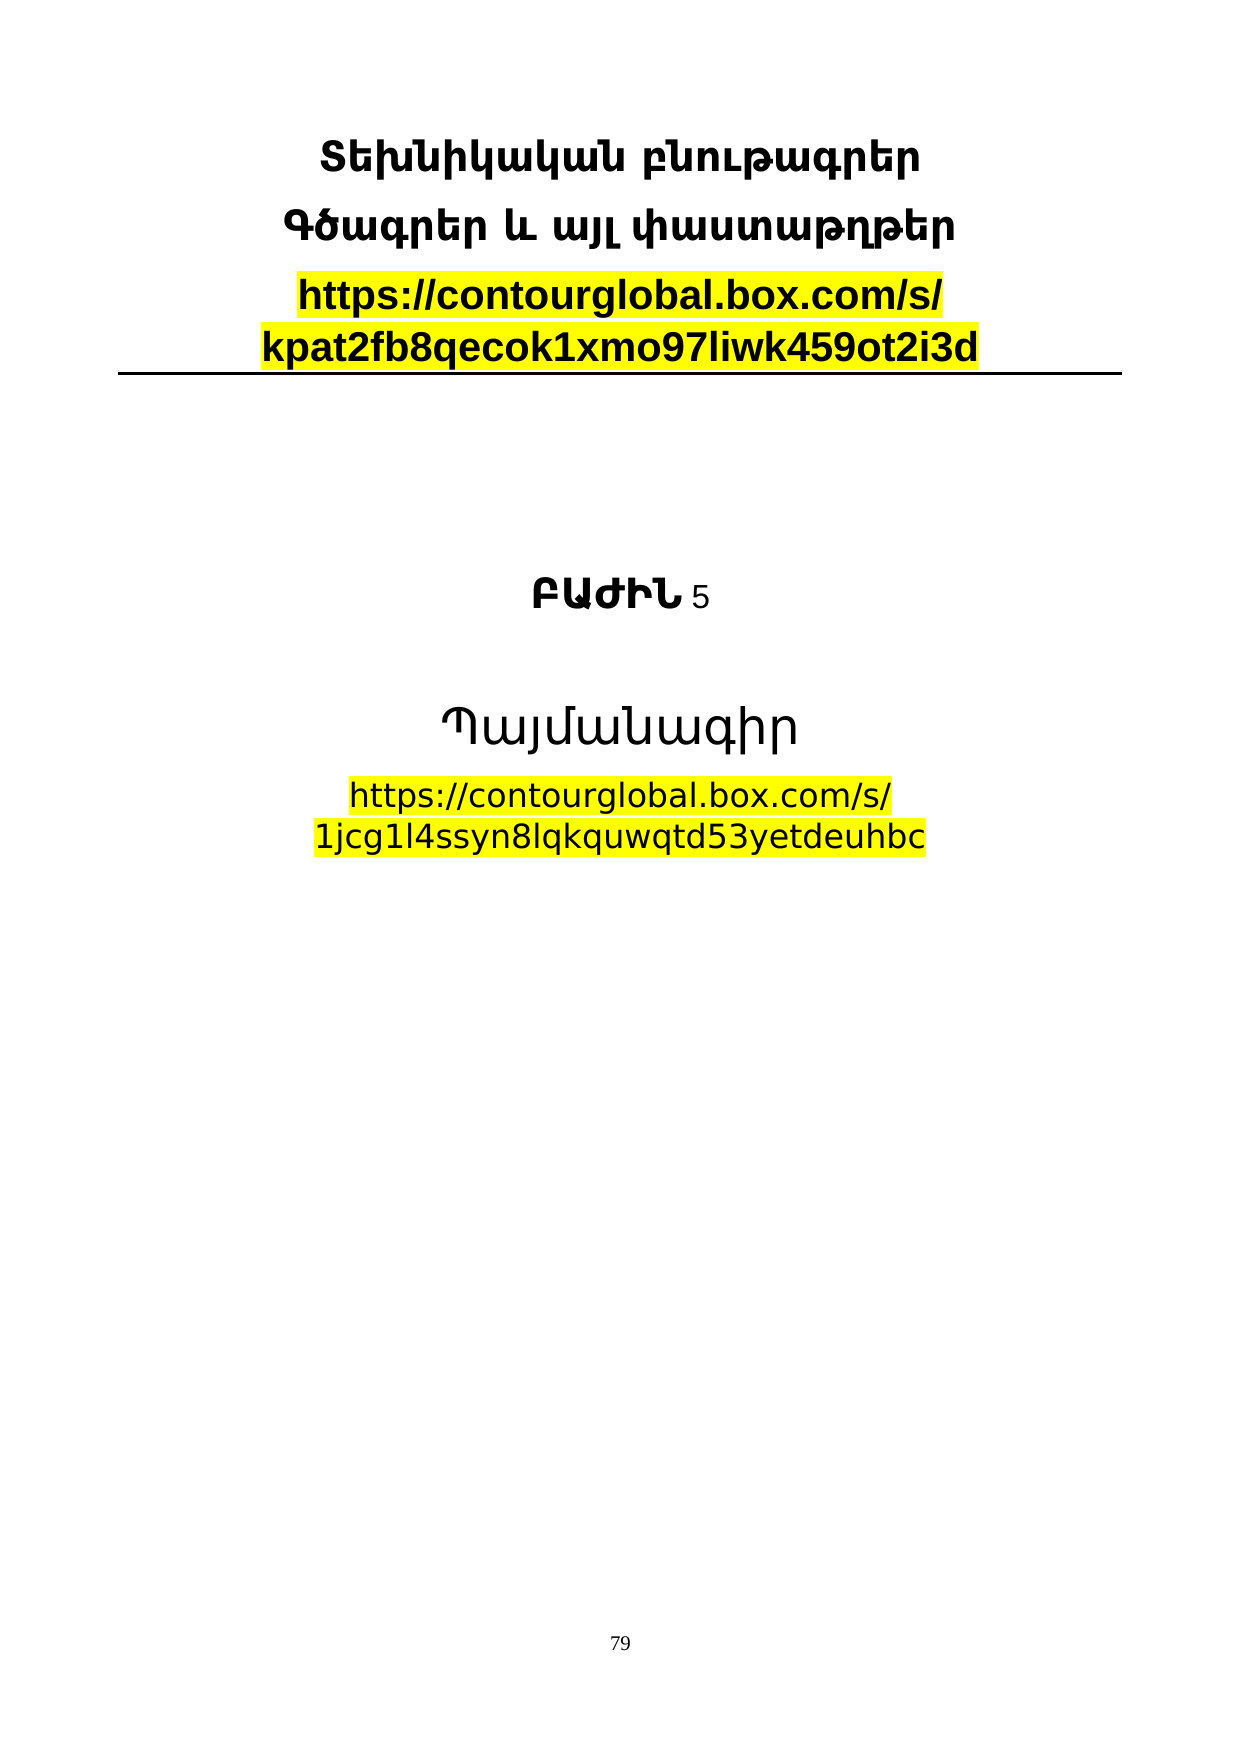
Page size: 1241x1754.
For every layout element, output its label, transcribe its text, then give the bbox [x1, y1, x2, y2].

text Տեխնիկական բնութագրեր [118, 132, 1122, 181]
text https://contourglobal.box.com/s/1jcg1l4ssyn8lqkquwqtd53yetdeuhbc [118, 776, 1122, 857]
text Պայմանագիր [118, 697, 1122, 755]
text Գծագրեր և այլ փաստաթղթեր [118, 202, 1122, 250]
text https://contourglobal.box.com/s/kpat2fb8qecok1xmo97liwk459ot2i3d [118, 271, 1122, 372]
text ԲԱԺԻՆ 5 [118, 570, 1122, 619]
